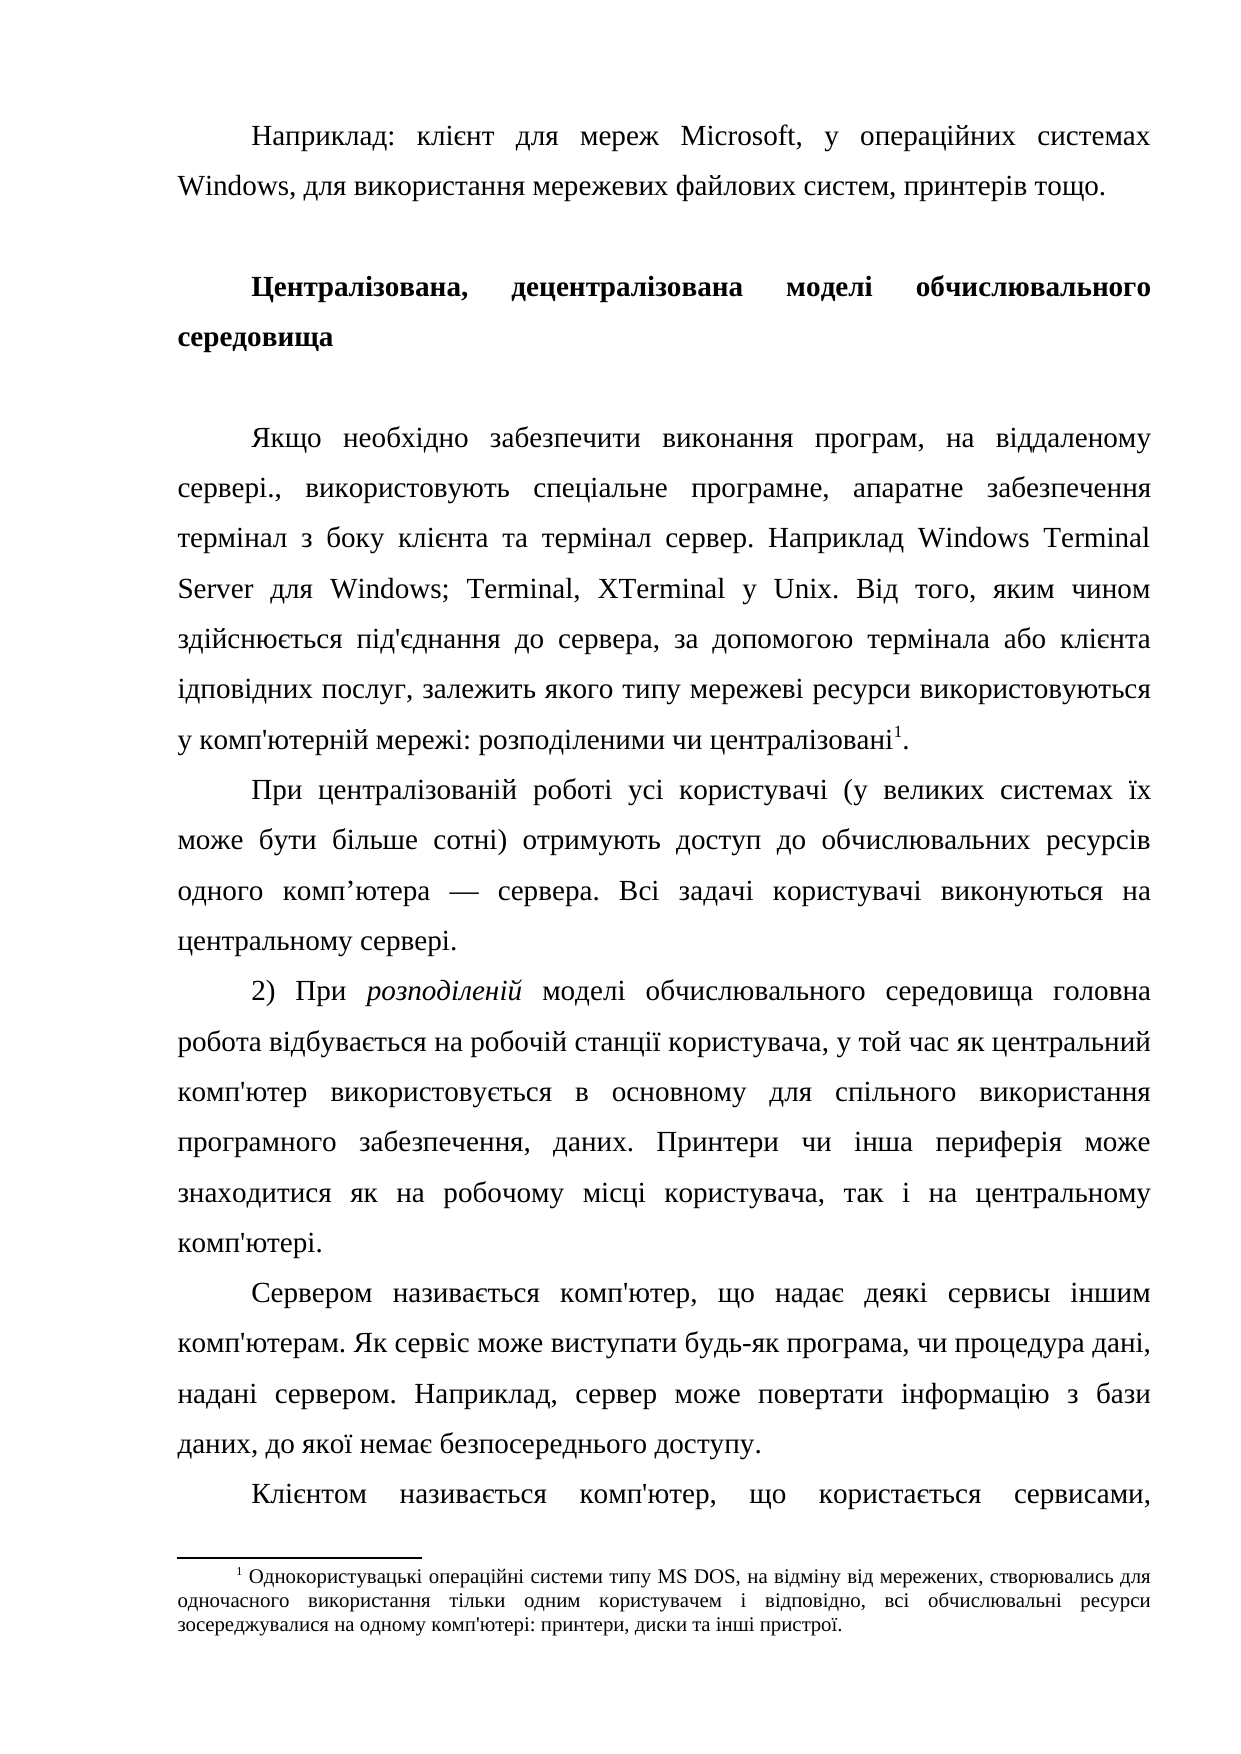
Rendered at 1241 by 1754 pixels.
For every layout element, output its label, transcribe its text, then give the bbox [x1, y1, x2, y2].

text Якщо необхідно забезпечити виконання програм, на віддаленому сервері., використовують спеціальне програмне, апаратне забезпечення термінал з боку клієнта та термінал сервер. Наприклад Windows Terminal Server для Windows; Terminal, XTerminal у Unix. Від того, яким чином здійснюється під'єднання до сервера, за допомогою термінала або клієнта ідповідних послуг, залежить якого типу мережеві ресурси використовуються у комп'ютерній мережі: розподіленими чи централізовані. [177, 420, 1152, 755]
subtitle Централізована, децентралізована моделі обчислювального середовища [177, 269, 1152, 353]
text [177, 1477, 1152, 1510]
text Наприклад: клієнт для мереж Microsoft, у операційних системах Windows, для використання мережевих файлових систем, принтерів тощо. [177, 118, 1152, 202]
text Сервером називається комп'ютер, що надає деякі сервисы іншим комп'ютерам. Як сервіс може виступати будь-як програма, чи процедура дані, надані сервером. Наприклад, сервер може повертати інформацію з бази даних, до якої немає безпосереднього доступу. [177, 1275, 1152, 1460]
text При централізованій роботі усі користувачі (у великих системах їх може бути більше сотні) отримують доступ до обчислювальних ресурсів одного комп’ютера — сервера. Всі задачі користувачі виконуються на центральному сервері. [177, 772, 1152, 957]
text 2) При розподіленій моделі обчислювального середовища головна робота відбувається на робочій станції користувача, у той час як центральний комп'ютер використовується в основному для спільного використання програмного забезпечення, даних. Принтери чи інша периферія може знаходитися як на робочому місці користувача, так і на центральному комп'ютері. [177, 973, 1152, 1258]
